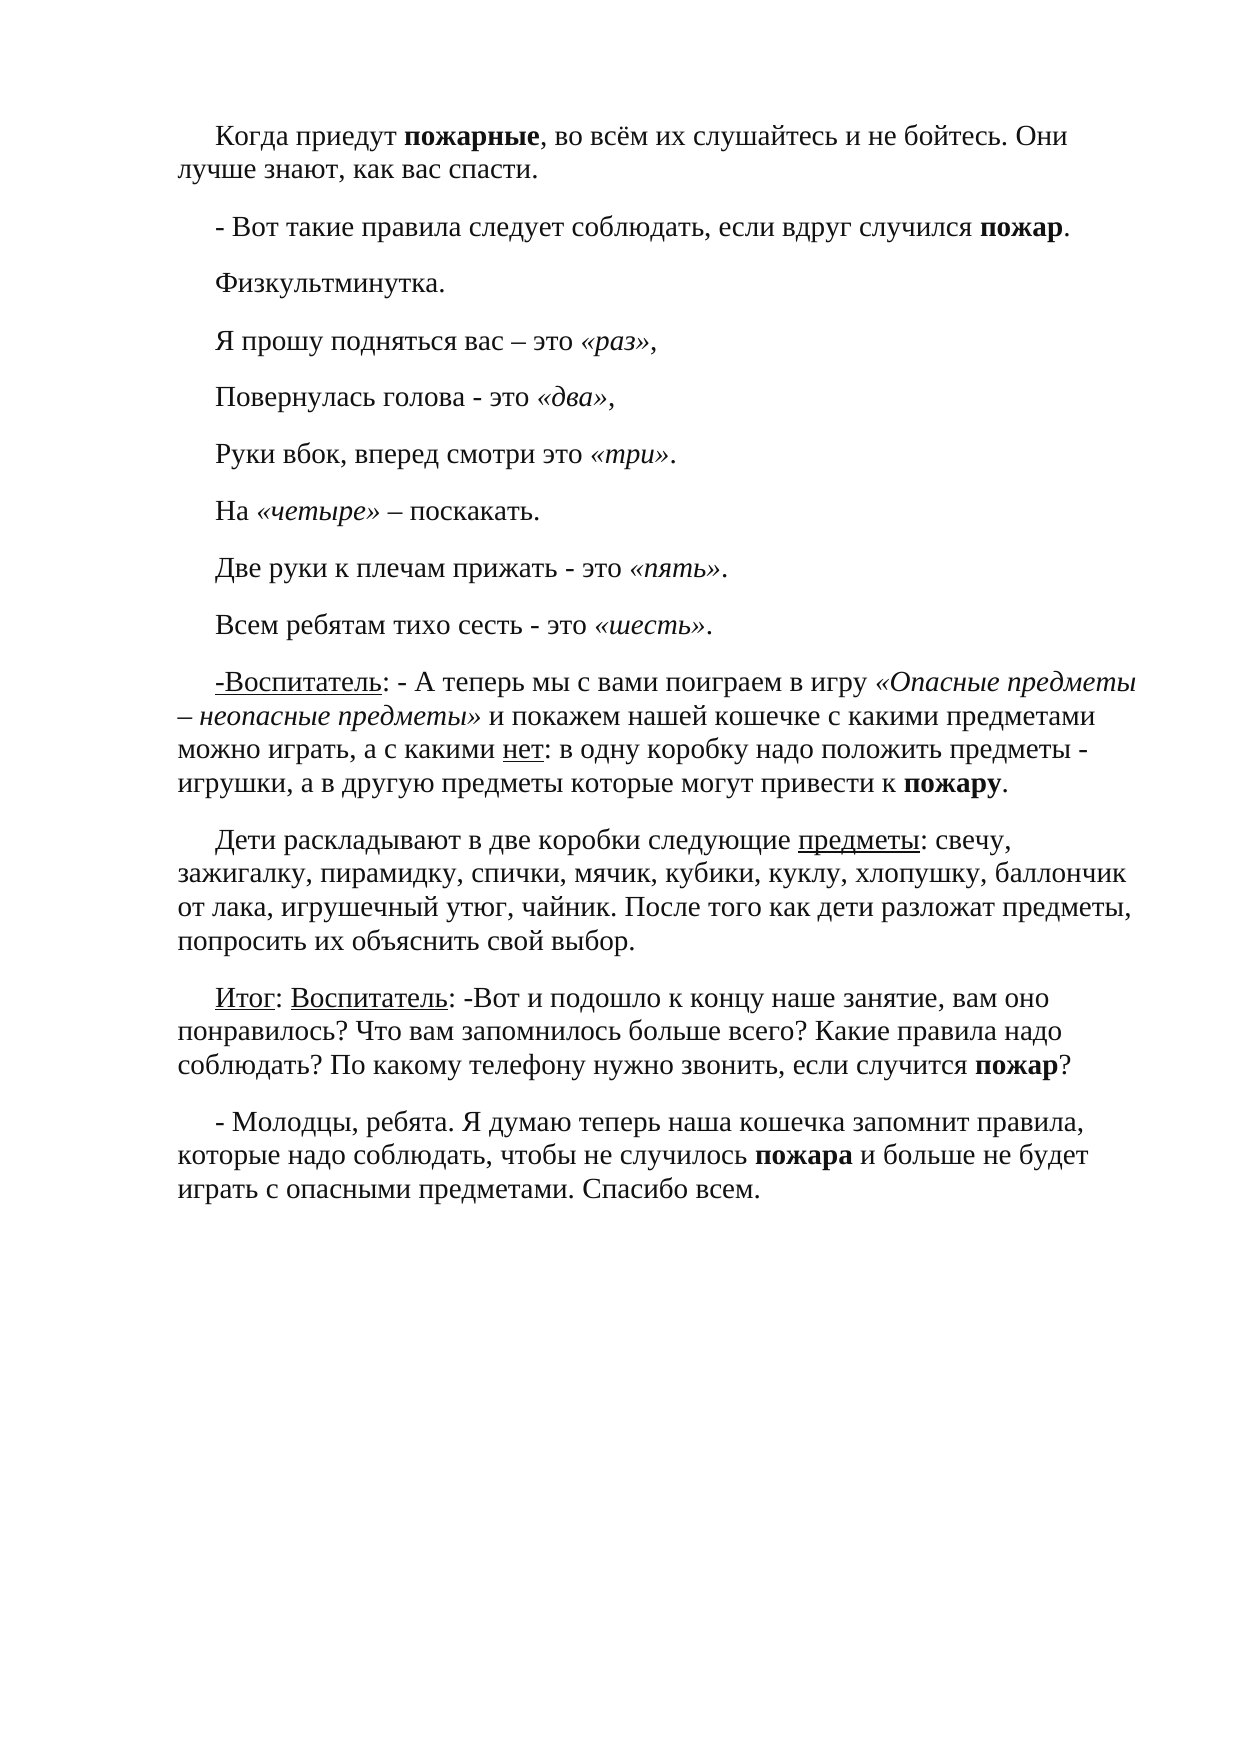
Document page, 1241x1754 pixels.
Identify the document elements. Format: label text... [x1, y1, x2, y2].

text Руки вбок, вперед смотри это «три». [177, 437, 1152, 470]
text - Молодцы, ребята. Я думаю теперь наша кошечка запомнит правила, которые надо соблюдать, чтобы не случилось пожара и больше не будет играть с опасными предметами. Спасибо всем. [177, 1104, 1152, 1204]
text Дети раскладывают в две коробки следующие предметы: свечу, зажигалку, пирамидку, спички, мячик, кубики, куклу, хлопушку, баллончик от лака, игрушечный утюг, чайник. После того как дети разложат предметы, попросить их объяснить свой выбор. [177, 822, 1152, 956]
text Я прошу подняться вас – это «раз», [177, 323, 1152, 356]
text -Воспитатель: - А теперь мы с вами поиграем в игру «Опасные предметы – неопасные предметы» и покажем нашей кошечке с какими предметами можно играть, а с какими нет: в одну коробку надо положить предметы - игрушки, а в другую предметы которые могут привести к пожару. [177, 664, 1152, 799]
text Всем ребятам тихо сесть - это «шесть». [177, 607, 1152, 641]
text Когда приедут пожарные, во всём их слушайтесь и не бойтесь. Они лучше знают, как вас спасти. [177, 118, 1152, 185]
text Итог: Воспитатель: -Вот и подошло к концу наше занятие, вам оно понравилось? Что вам запомнилось больше всего? Какие правила надо соблюдать? По какому телефону нужно звонить, если случится пожар? [177, 980, 1152, 1080]
text Повернулась голова - это «два», [177, 379, 1152, 413]
text На «четыре» – поскакать. [177, 493, 1152, 527]
text Физкультминутка. [177, 266, 1152, 299]
text Две руки к плечам прижать - это «пять». [177, 551, 1152, 584]
text - Вот такие правила следует соблюдать, если вдруг случился пожар. [177, 209, 1152, 242]
